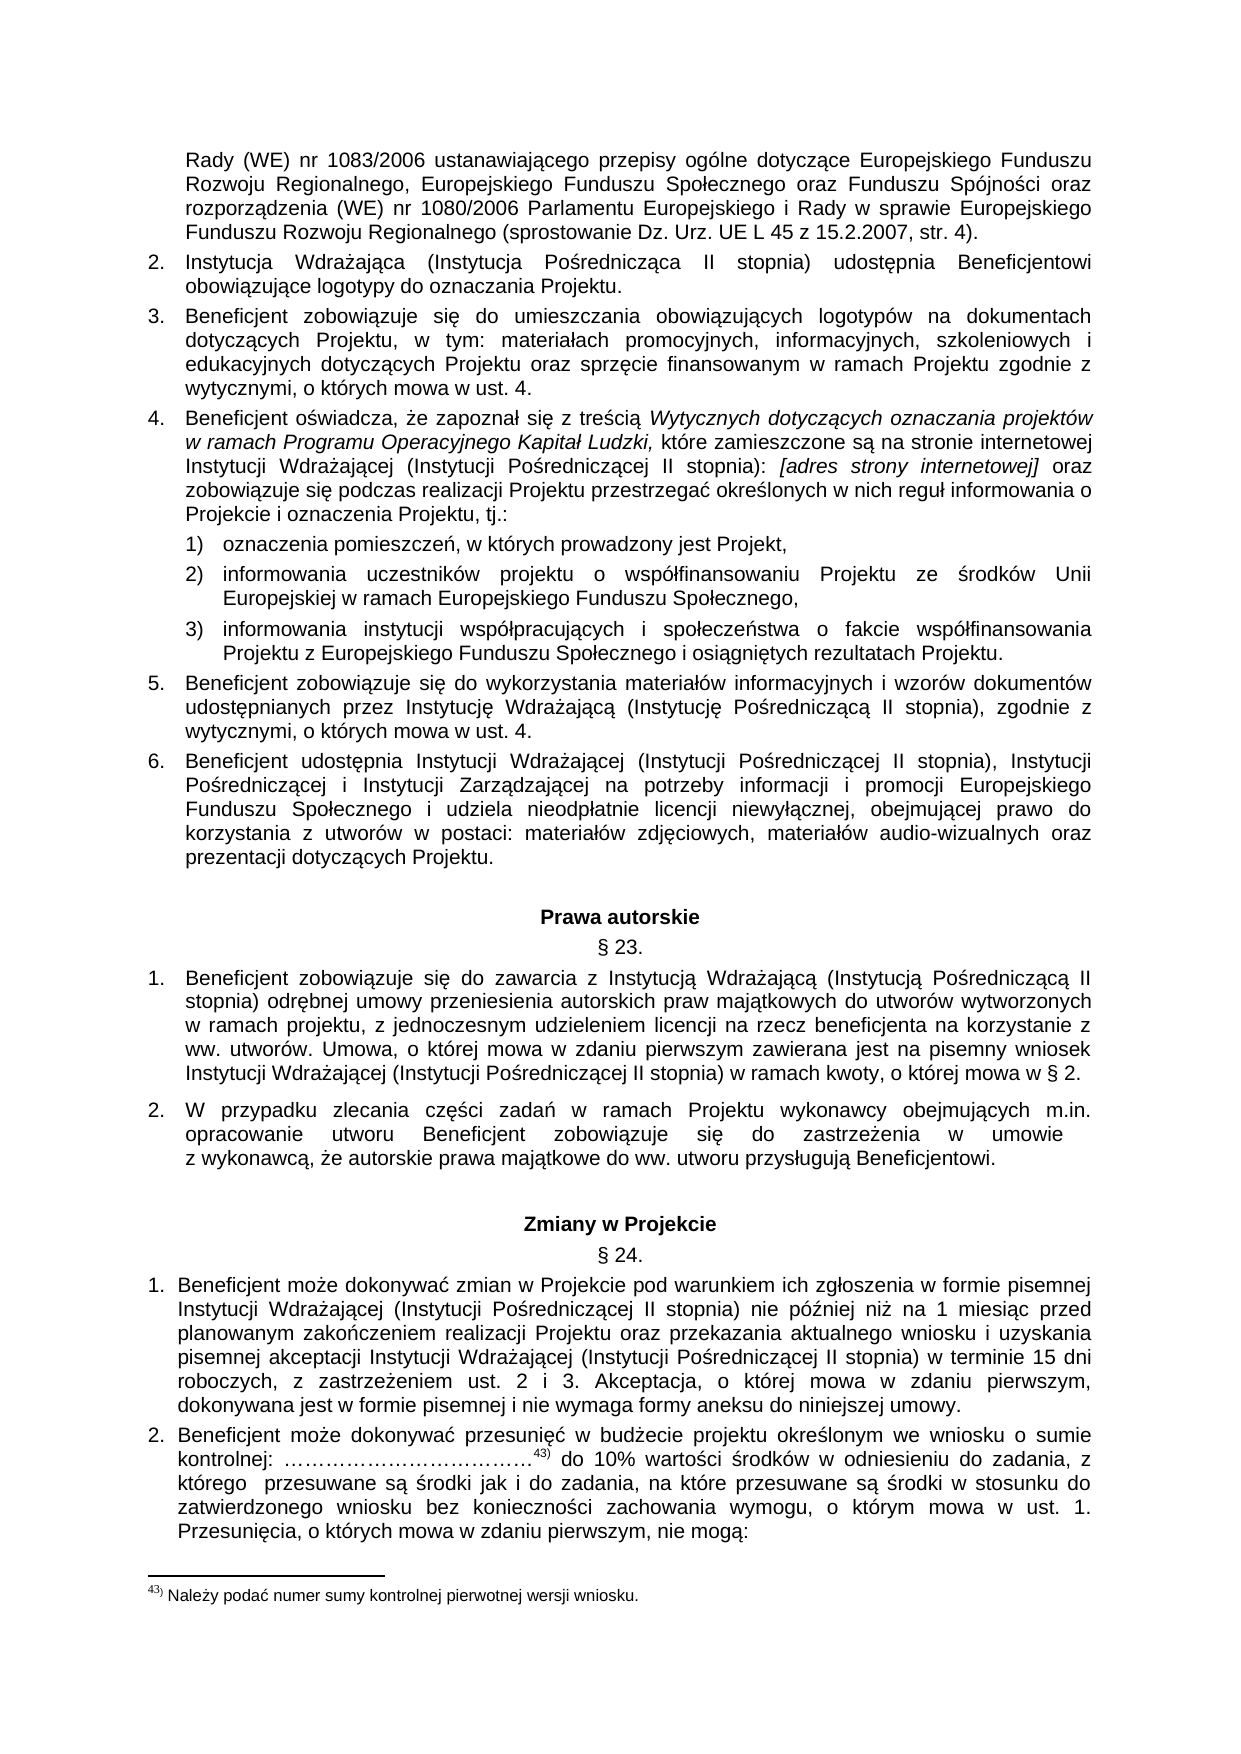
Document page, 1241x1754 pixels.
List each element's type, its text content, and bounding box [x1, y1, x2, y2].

text Prawa autorskie [148, 905, 1093, 929]
list Instytucja Wdrażająca (Instytucja Pośrednicząca II stopnia) udostępnia Beneficjentowi obowiązujące logotypy do oznaczania Projektu. [148, 250, 1093, 298]
list Beneficjent może dokonywać przesunięć w budżecie projektu określonym we wniosku o sumie kontrolnej: ………………………………) do 10% wartości środków w odniesieniu do zadania, z którego przesuwane są środki jak i do zadania, na które przesuwane są środki w stosunku do zatwierdzonego wniosku bez konieczności zachowania wymogu, o którym mowa w ust. 1. Przesunięcia, o których mowa w zdaniu pierwszym, nie mogą: [148, 1423, 1093, 1542]
list Beneficjent może dokonywać zmian w Projekcie pod warunkiem ich zgłoszenia w formie pisemnej Instytucji Wdrażającej (Instytucji Pośredniczącej II stopnia) nie później niż na 1 miesiąc przed planowanym zakończeniem realizacji Projektu oraz przekazania aktualnego wniosku i uzyskania pisemnej akceptacji Instytucji Wdrażającej (Instytucji Pośredniczącej II stopnia) w terminie 15 dni roboczych, z zastrzeżeniem ust. 2 i 3. Akceptacja, o której mowa w zdaniu pierwszym, dokonywana jest w formie pisemnej i nie wymaga formy aneksu do niniejszej umowy. [148, 1273, 1093, 1416]
list Beneficjent zobowiązuje się do umieszczania obowiązujących logotypów na dokumentach dotyczących Projektu, w tym: materiałach promocyjnych, informacyjnych, szkoleniowych i edukacyjnych dotyczących Projektu oraz sprzęcie finansowanym w ramach Projektu zgodnie z wytycznymi, o których mowa w ust. 4. [148, 304, 1093, 400]
list Beneficjent zobowiązuje się do wykorzystania materiałów informacyjnych i wzorów dokumentów udostępnianych przez Instytucję Wdrażającą (Instytucję Pośredniczącą II stopnia), zgodnie z wytycznymi, o których mowa w ust. 4. [148, 671, 1093, 742]
list W przypadku zlecania części zadań w ramach Projektu wykonawcy obejmujących m.in. opracowanie utworu Beneficjent zobowiązuje się do zastrzeżenia w umowie z wykonawcą, że autorskie prawa majątkowe do ww. utworu przysługują Beneficjentowi. [148, 1098, 1093, 1169]
list informowania uczestników projektu o współfinansowaniu Projektu ze środków Unii Europejskiej w ramach Europejskiego Funduszu Społecznego, [185, 562, 1093, 610]
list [148, 148, 1093, 243]
text Zmiany w Projekcie [148, 1212, 1093, 1236]
text § 24. [148, 1242, 1093, 1266]
list informowania instytucji współpracujących i społeczeństwa o fakcie współfinansowania Projektu z Europejskiego Funduszu Społecznego i osiągniętych rezultatach Projektu. [185, 616, 1093, 664]
list Beneficjent udostępnia Instytucji Wdrażającej (Instytucji Pośredniczącej II stopnia), Instytucji Pośredniczącej i Instytucji Zarządzającej na potrzeby informacji i promocji Europejskiego Funduszu Społecznego i udziela nieodpłatnie licencji niewyłącznej, obejmującej prawo do korzystania z utworów w postaci: materiałów zdjęciowych, materiałów audio-wizualnych oraz prezentacji dotyczących Projektu. [148, 749, 1093, 868]
list Beneficjent oświadcza, że zapoznał się z treścią Wytycznych dotyczących oznaczania projektów w ramach Programu Operacyjnego Kapitał Ludzki, które zamieszczone są na stronie internetowej Instytucji Wdrażającej (Instytucji Pośredniczącej II stopnia): [adres strony internetowej] oraz zobowiązuje się podczas realizacji Projektu przestrzegać określonych w nich reguł informowania o Projekcie i oznaczenia Projektu, tj.: [148, 406, 1093, 526]
text § 23. [148, 935, 1093, 959]
list oznaczenia pomieszczeń, w których prowadzony jest Projekt, [185, 532, 1093, 556]
list Beneficjent zobowiązuje się do zawarcia z Instytucją Wdrażającą (Instytucją Pośredniczącą II stopnia) odrębnej umowy przeniesienia autorskich praw majątkowych do utworów wytworzonych w ramach projektu, z jednoczesnym udzieleniem licencji na rzecz beneficjenta na korzystanie z ww. utworów. Umowa, o której mowa w zdaniu pierwszym zawierana jest na pisemny wniosek Instytucji Wdrażającej (Instytucji Pośredniczącej II stopnia) w ramach kwoty, o której mowa w § 2. [148, 965, 1093, 1085]
